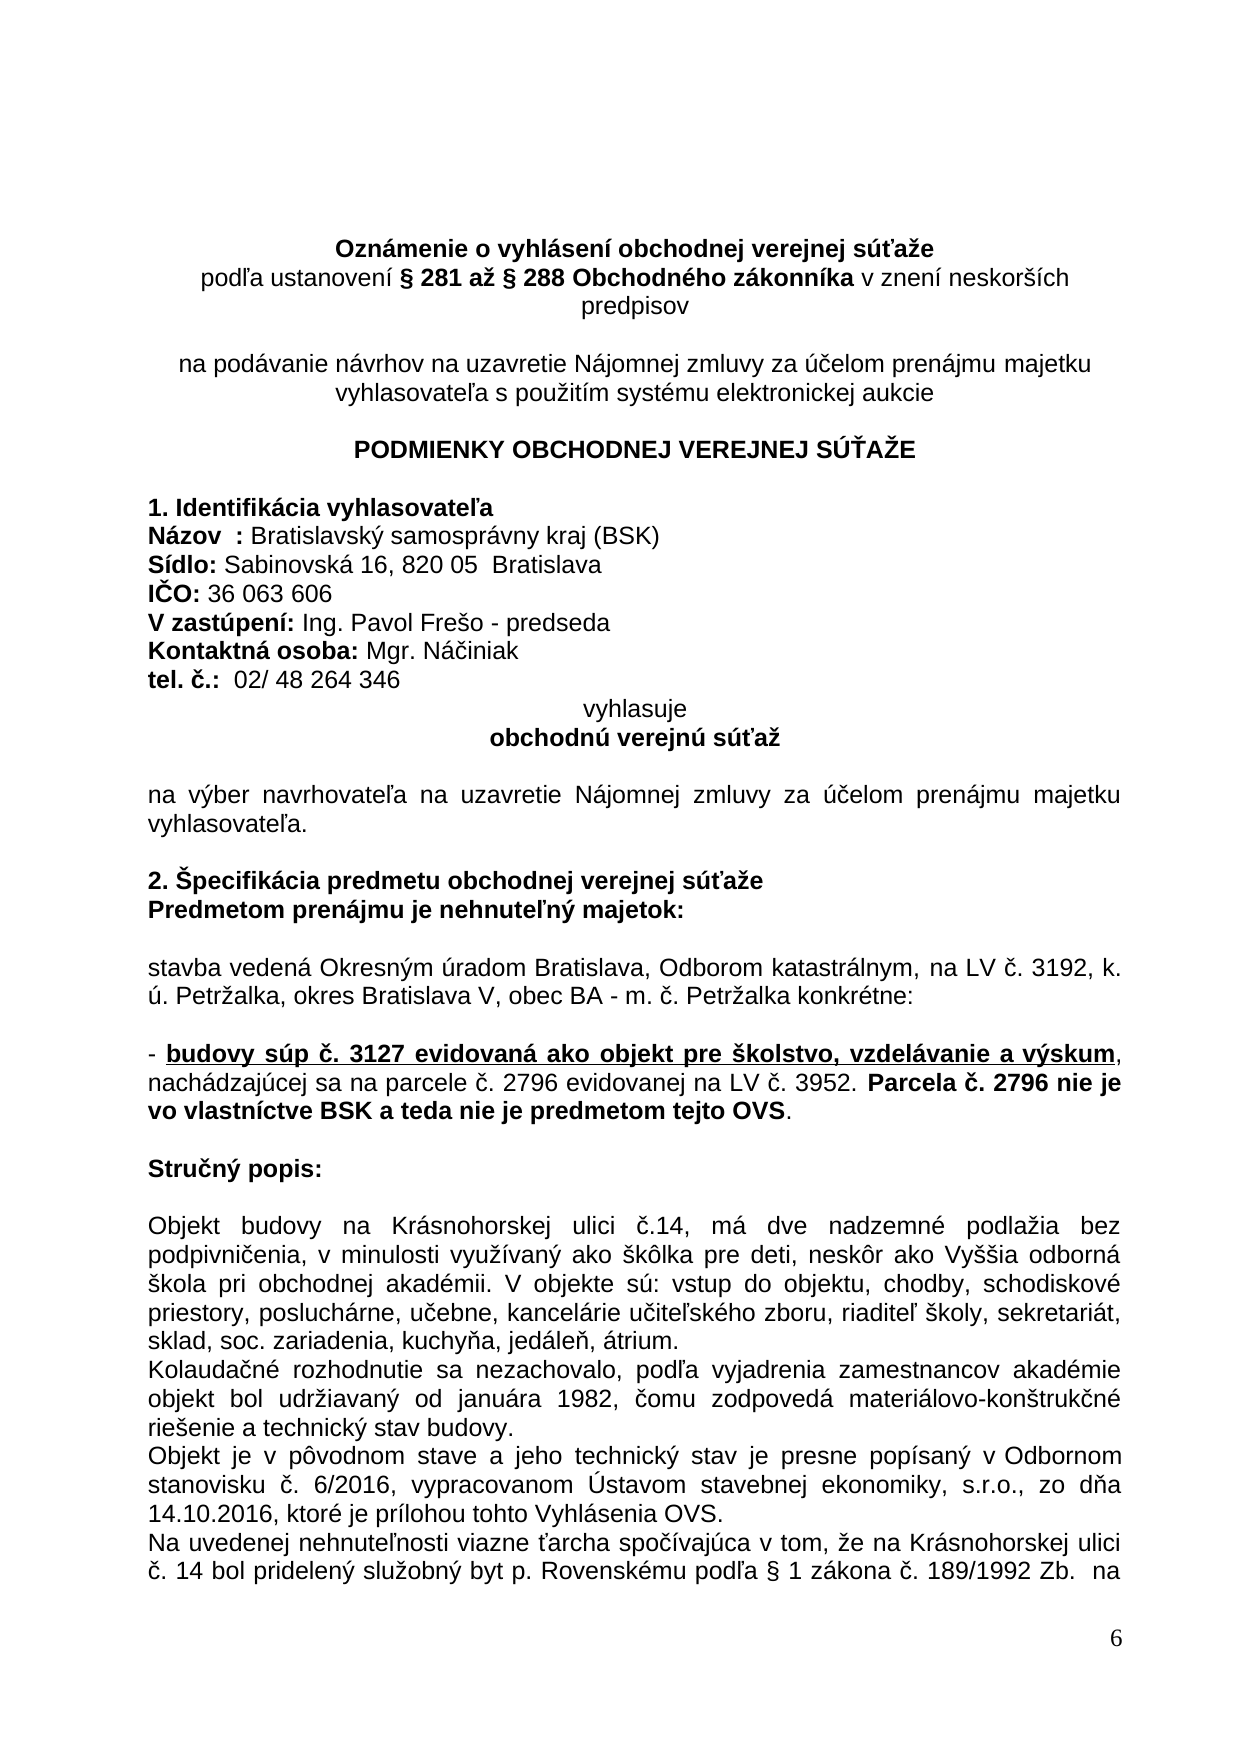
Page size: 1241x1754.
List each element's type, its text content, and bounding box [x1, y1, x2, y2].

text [148, 1528, 1122, 1585]
text Objekt je v pôvodnom stave a jeho technický stav je presne popísaný v Odbornom stanovisku č. 6/2016, vypracovanom Ústavom stavebnej ekonomiky, s.r.o., zo dňa 14.10.2016, ktoré je prílohou tohto Vyhlásenia OVS. [148, 1441, 1122, 1528]
text PODMIENKY OBCHODNEJ VEREJNEJ SÚŤAŽE [148, 435, 1122, 464]
text Sídlo: Sabinovská 16, 820 05 Bratislava [148, 550, 1122, 579]
text 2. Špecifikácia predmetu obchodnej verejnej súťaže [148, 866, 1122, 895]
text tel. č.: 02/ 48 264 346 [148, 665, 1122, 694]
text Kolaudačné rozhodnutie sa nezachovalo, podľa vyjadrenia zamestnancov akadémie objekt bol udržiavaný od januára 1982, čomu zodpovedá materiálovo-konštrukčné riešenie a technický stav budovy. [148, 1355, 1122, 1441]
text na výber navrhovateľa na uzavretie Nájomnej zmluvy za účelom prenájmu majetku vyhlasovateľa. [148, 780, 1122, 838]
text Predmetom prenájmu je nehnuteľný majetok: [148, 895, 1122, 924]
text Názov : Bratislavský samosprávny kraj (BSK) [148, 521, 1122, 550]
text 1. Identifikácia vyhlasovateľa [148, 493, 1122, 521]
text podľa ustanovení § 281 až § 288 Obchodného zákonníka v znení neskorších predpisov [148, 263, 1122, 320]
text Kontaktná osoba: Mgr. Náčiniak [148, 636, 1122, 665]
text vyhlasuje [148, 694, 1122, 723]
text Oznámenie o vyhlásení obchodnej verejnej súťaže [148, 234, 1122, 263]
text - budovy súp č. 3127 evidovaná ako objekt pre školstvo, vzdelávanie a výskum, nachádzajúcej sa na parcele č. 2796 evidovanej na LV č. 3952. Parcela č. 2796 nie je vo vlastníctve BSK a teda nie je predmetom tejto OVS. [148, 1039, 1122, 1125]
text Objekt budovy na Krásnohorskej ulici č.14, má dve nadzemné podlažia bez podpivničenia, v minulosti využívaný ako škôlka pre deti, neskôr ako Vyššia odborná škola pri obchodnej akadémii. V objekte sú: vstup do objektu, chodby, schodiskové priestory, posluchárne, učebne, kancelárie učiteľského zboru, riaditeľ školy, sekretariát, sklad, soc. zariadenia, kuchyňa, jedáleň, átrium. [148, 1211, 1122, 1355]
text Stručný popis: [148, 1154, 1122, 1183]
text stavba vedená Okresným úradom Bratislava, Odborom katastrálnym, na LV č. 3192, k. ú. Petržalka, okres Bratislava V, obec BA - m. č. Petržalka konkrétne: [148, 953, 1122, 1010]
text obchodnú verejnú súťaž [148, 723, 1122, 751]
text IČO: 36 063 606 [148, 579, 1122, 608]
text na podávanie návrhov na uzavretie Nájomnej zmluvy za účelom prenájmu majetku vyhlasovateľa s použitím systému elektronickej aukcie [148, 349, 1122, 406]
text V zastúpení: Ing. Pavol Frešo - predseda [148, 608, 1122, 636]
